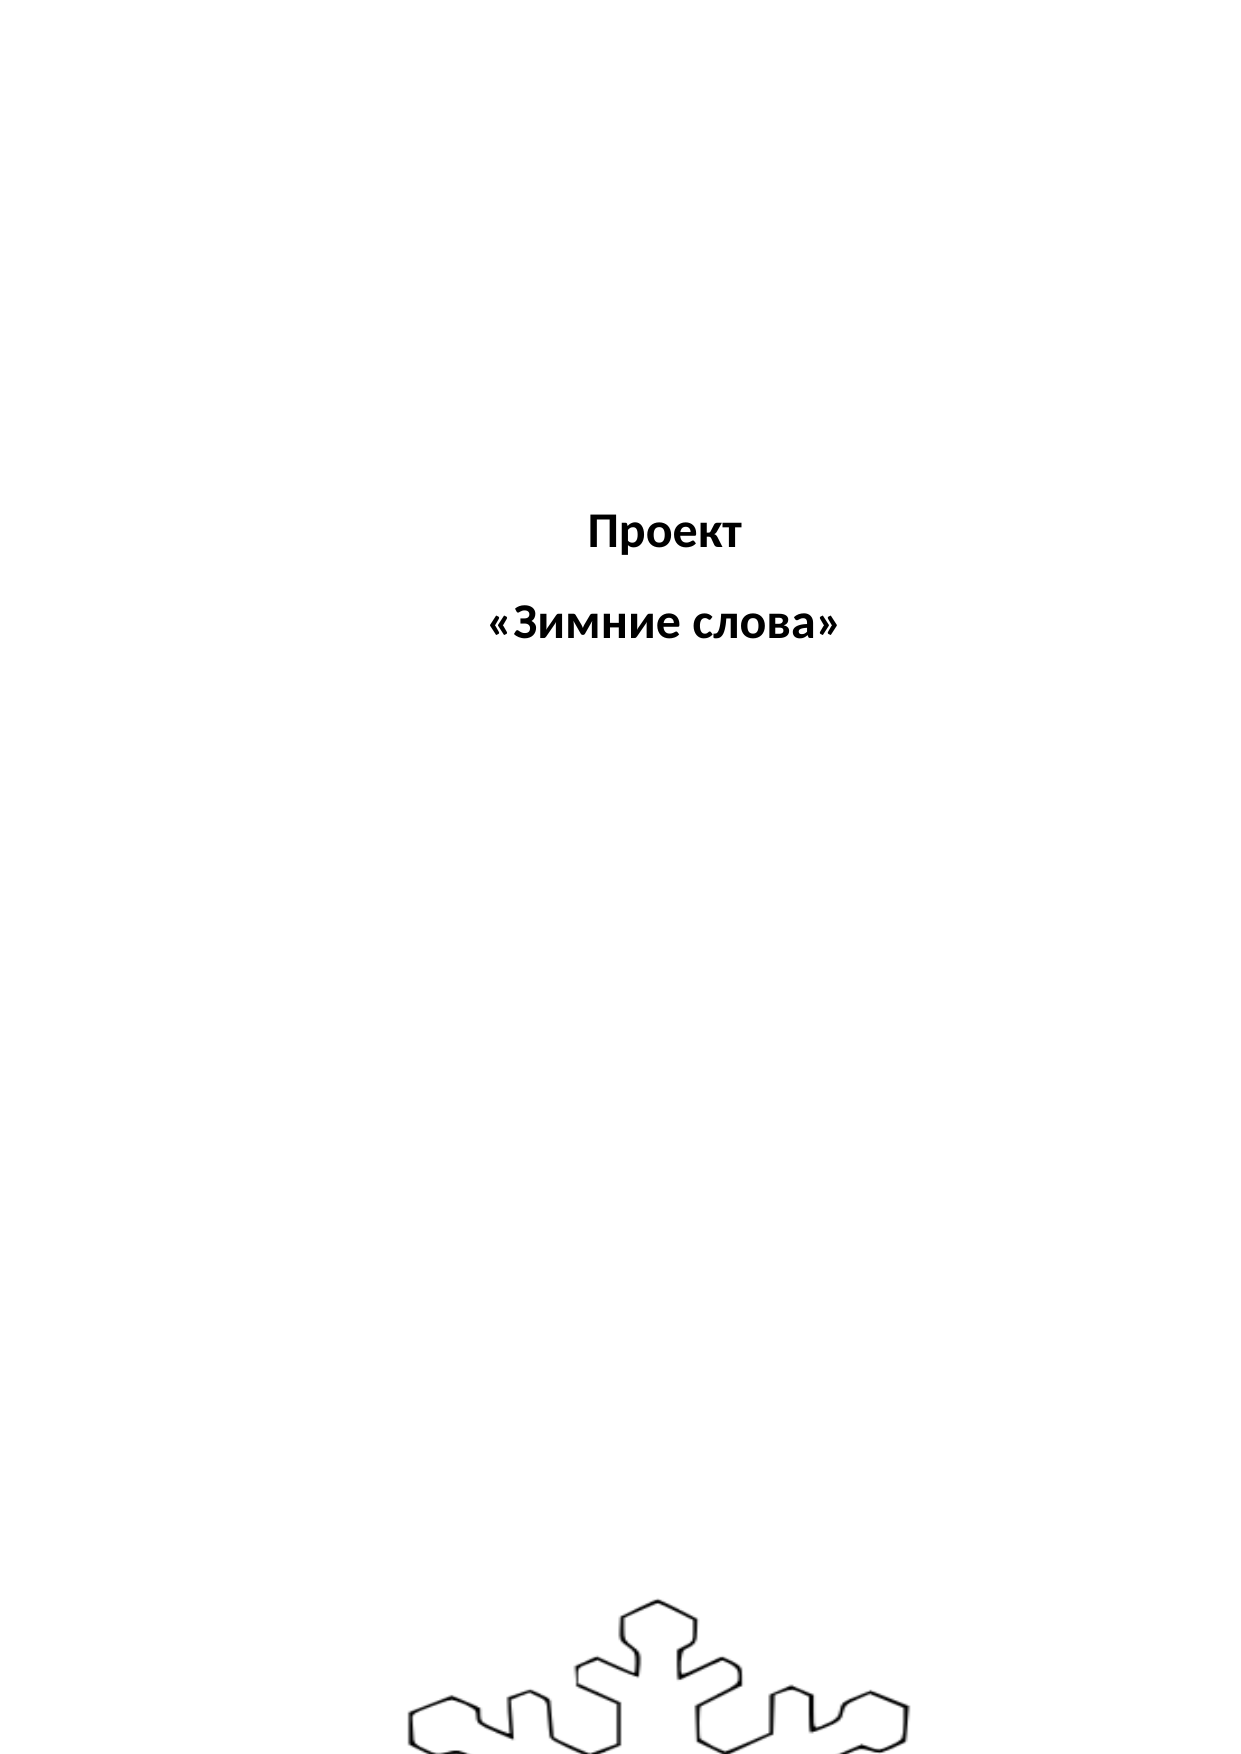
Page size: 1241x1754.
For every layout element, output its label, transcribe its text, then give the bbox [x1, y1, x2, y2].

text Проект [177, 499, 1152, 560]
picture [403, 1590, 914, 1754]
text «Зимние слова» [177, 590, 1152, 651]
